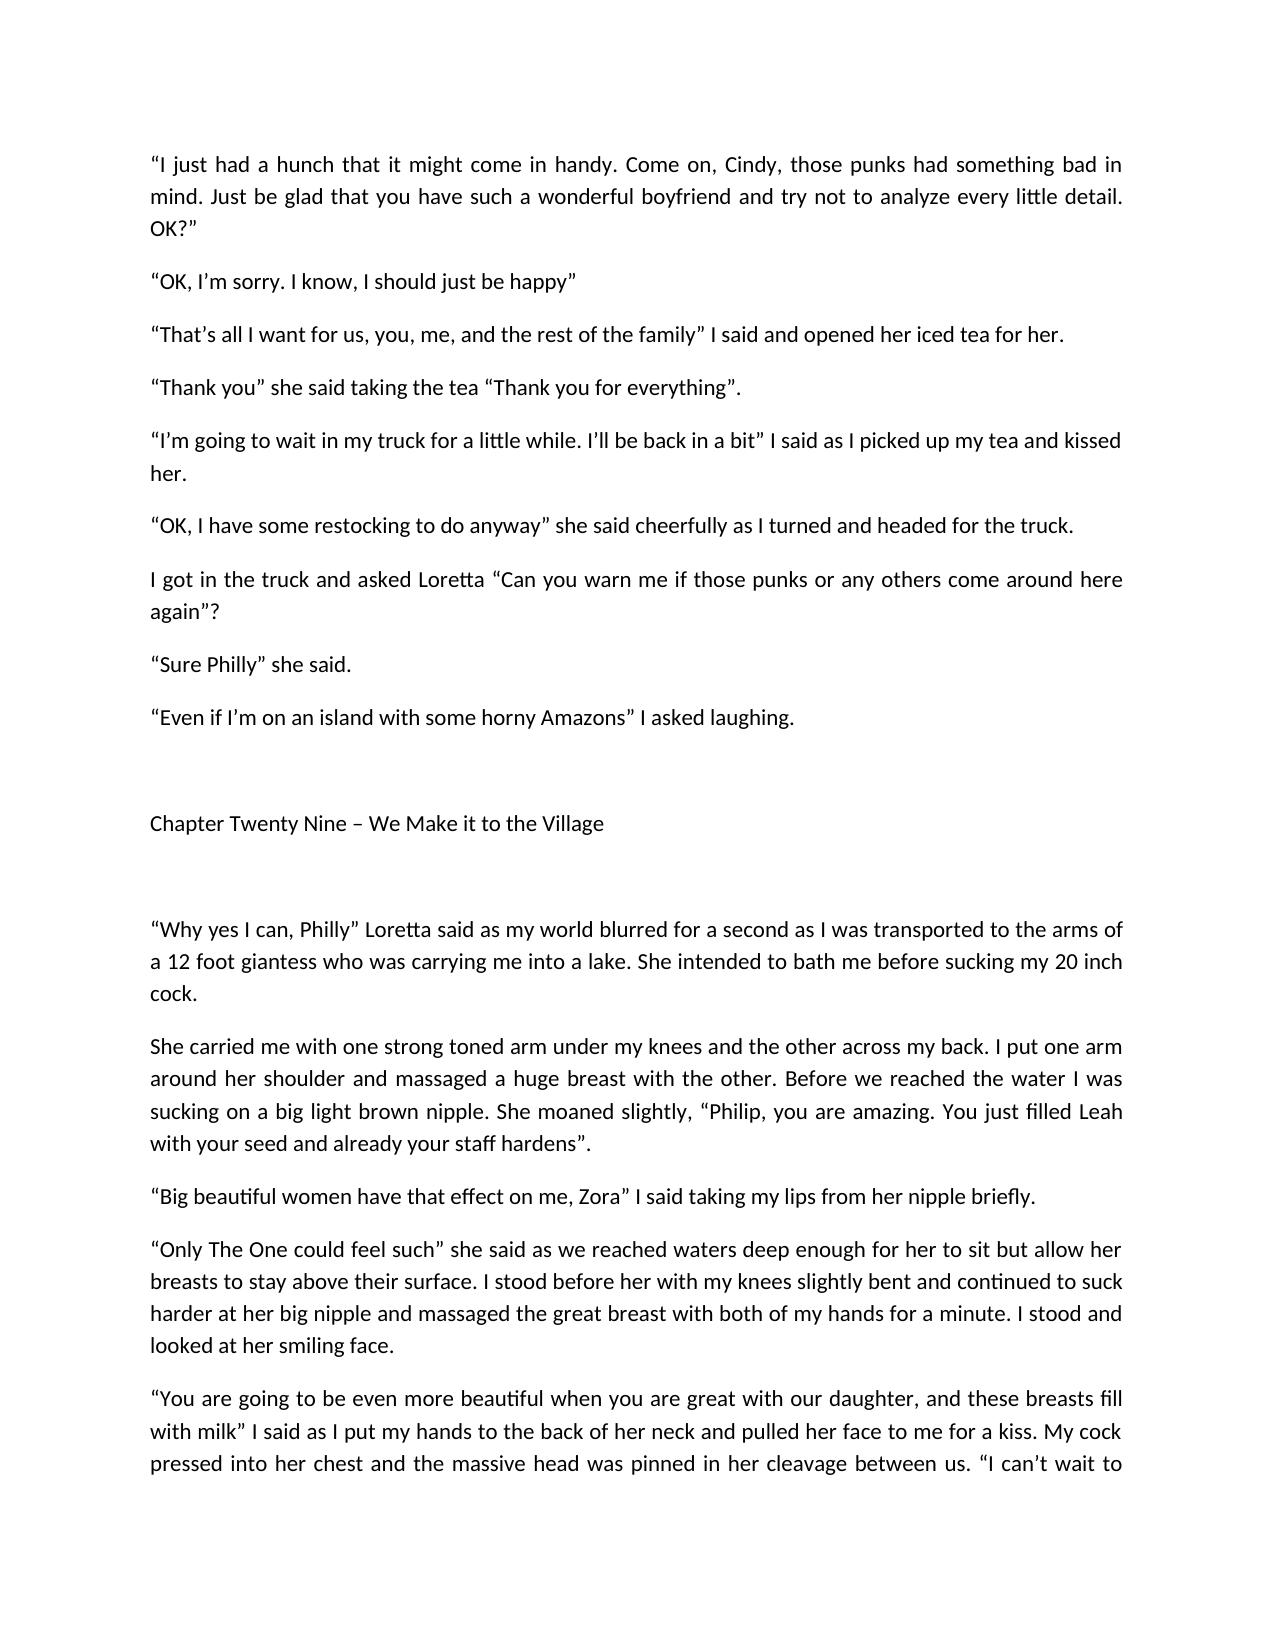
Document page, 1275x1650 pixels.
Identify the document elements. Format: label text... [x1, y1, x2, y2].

text Chapter Twenty Nine – We Make it to the Village [150, 809, 1125, 837]
text “Why yes I can, Philly” Loretta said as my world blurred for a second as I was transported to the arms of a 12 foot giantess who was carrying me into a lake. She intended to bath me before sucking my 20 inch cock. [150, 915, 1125, 1007]
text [150, 1384, 1125, 1477]
text She carried me with one strong toned arm under my knees and the other across my back. I put one arm around her shoulder and massaged a huge breast with the other. Before we reached the water I was sucking on a big light brown nipple. She moaned slightly, “Philip, you are amazing. You just filled Leah with your seed and already your staff hardens”. [150, 1032, 1125, 1157]
text “Thank you” she said taking the tea “Thank you for everything”. [150, 373, 1125, 401]
text “Sure Philly” she said. [150, 650, 1125, 678]
text “Even if I’m on an island with some horny Amazons” I asked laughing. [150, 703, 1125, 731]
text “I just had a hunch that it might come in handy. Come on, Cindy, those punks had something bad in mind. Just be glad that you have such a wonderful boyfriend and try not to analyze every little detail. OK?” [150, 150, 1125, 242]
text “That’s all I want for us, you, me, and the rest of the family” I said and opened her iced tea for her. [150, 320, 1125, 348]
text “OK, I have some restocking to do anyway” she said cheerfully as I turned and headed for the truck. [150, 512, 1125, 540]
text “Big beautiful women have that effect on me, Zora” I said taking my lips from her nipple briefly. [150, 1182, 1125, 1210]
text I got in the truck and asked Loretta “Can you warn me if those punks or any others come around here again”? [150, 565, 1125, 625]
text “OK, I’m sorry. I know, I should just be happy” [150, 267, 1125, 295]
text “I’m going to wait in my truck for a little while. I’ll be back in a bit” I said as I picked up my tea and kissed her. [150, 426, 1125, 487]
text “Only The One could feel such” she said as we reached waters deep enough for her to sit but allow her breasts to stay above their surface. I stood before her with my knees slightly bent and continued to suck harder at her big nipple and massaged the great breast with both of my hands for a minute. I stood and looked at her smiling face. [150, 1235, 1125, 1359]
